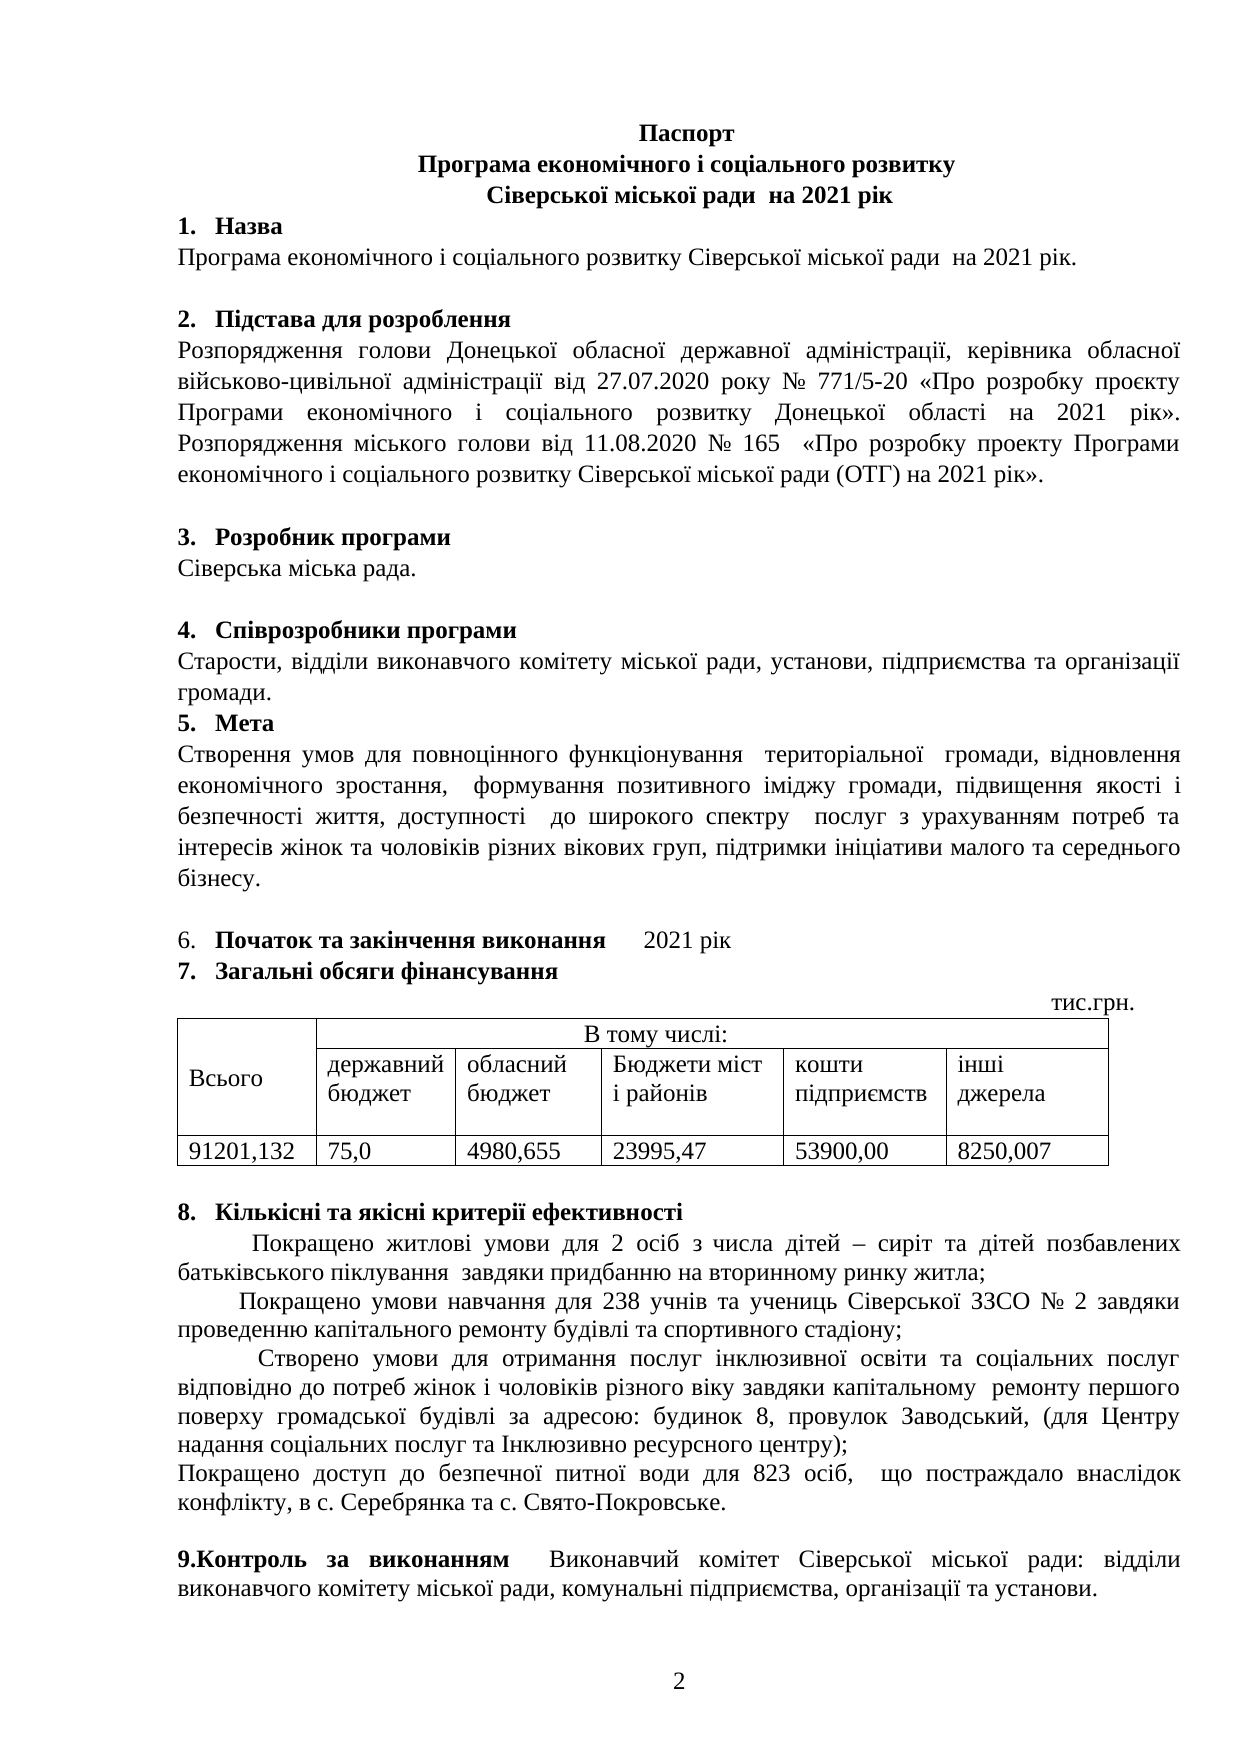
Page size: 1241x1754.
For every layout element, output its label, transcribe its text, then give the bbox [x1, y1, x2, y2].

table_cell обласний бюджет [456, 1049, 601, 1135]
table_cell 8250,007 [947, 1136, 1108, 1165]
text Покращено доступ до безпечної питної води для 823 осіб, що постраждало внаслідок конфлікту, в с. Серебрянка та с. Свято-Покровське. [177, 1458, 1181, 1516]
table_cell 4980,655 [456, 1136, 601, 1165]
text Покращено умови навчання для 238 учнів та учениць Сіверської ЗЗСО № 2 завдяки проведенню капітального ремонту будівлі та спортивного стадіону; [177, 1286, 1181, 1343]
text Сіверська міська рада. [177, 553, 1181, 581]
table_cell державний бюджет [317, 1049, 455, 1135]
table_cell 75,0 [317, 1136, 455, 1165]
list Загальні обсяги фінансування [177, 956, 1181, 985]
table_cell кошти підприємств [784, 1049, 946, 1135]
text Програма економічного і соціального розвитку Сіверської міської ради на 2021 рік. [177, 242, 1181, 271]
text тис.грн. [988, 987, 1240, 1016]
table_header Всього [178, 1019, 316, 1135]
table_cell 53900,00 [784, 1136, 946, 1165]
list Підстава для розроблення [177, 304, 1181, 333]
table_cell Бюджети міст і районів [602, 1049, 783, 1135]
text Програма економічного і соціального розвитку [192, 149, 1181, 178]
text Старости, відділи виконавчого комітету міської ради, установи, підприємства та організації громади. [177, 646, 1181, 706]
table_cell 23995,47 [602, 1136, 783, 1165]
table_header В тому числі: [317, 1019, 1108, 1048]
list Початок та закінчення виконання 2021 рік [177, 925, 1181, 954]
text Сіверської міської ради на 2021 рік [192, 180, 1181, 209]
text Паспорт [192, 118, 1181, 147]
list Мета [177, 708, 1181, 737]
list Розробник програми [177, 522, 1181, 550]
list Назва [177, 211, 1181, 240]
list Співрозробники програми [177, 615, 1181, 643]
text Створення умов для повноцінного функціонування територіальної громади, відновлення економічного зростання, формування позитивного іміджу громади, підвищення якості і безпечності життя, доступності до широкого спектру послуг з урахуванням потреб та інтересів жінок та чоловіків різних вікових груп, підтримки ініціативи малого та середнього бізнесу. [177, 739, 1181, 892]
table_cell інші джерела [947, 1049, 1108, 1135]
text 9.Контроль за виконанням Виконавчий комітет Сіверської міської ради: відділи виконавчого комітету міської ради, комунальні підприємства, організації та установи. [177, 1544, 1181, 1602]
text Створено умови для отримання послуг інклюзивної освіти та соціальних послуг відповідно до потреб жінок і чоловіків різного віку завдяки капітальному ремонту першого поверху громадської будівлі за адресою: будинок 8, провулок Заводський, (для Центру надання соціальних послуг та Інклюзивно ресурсного центру); [177, 1343, 1181, 1458]
table_cell 91201,132 [178, 1136, 316, 1165]
list Кількісні та якісні критерії ефективності [177, 1197, 1181, 1226]
text Покращено житлові умови для 2 осіб з числа дітей – сиріт та дітей позбавлених батьківського піклування завдяки придбанню на вторинному ринку житла; [177, 1228, 1181, 1286]
text Розпорядження голови Донецької обласної державної адміністрації, керівника обласної військово-цивільної адміністрації від 27.07.2020 року № 771/5-20 «Про розробку проєкту Програми економічного і соціального розвитку Донецької області на 2021 рік». Розпорядження міського голови від 11.08.2020 № 165 «Про розробку проекту Програми економічного і соціального розвитку Сіверської міської ради (ОТГ) на 2021 рік». [177, 335, 1181, 488]
